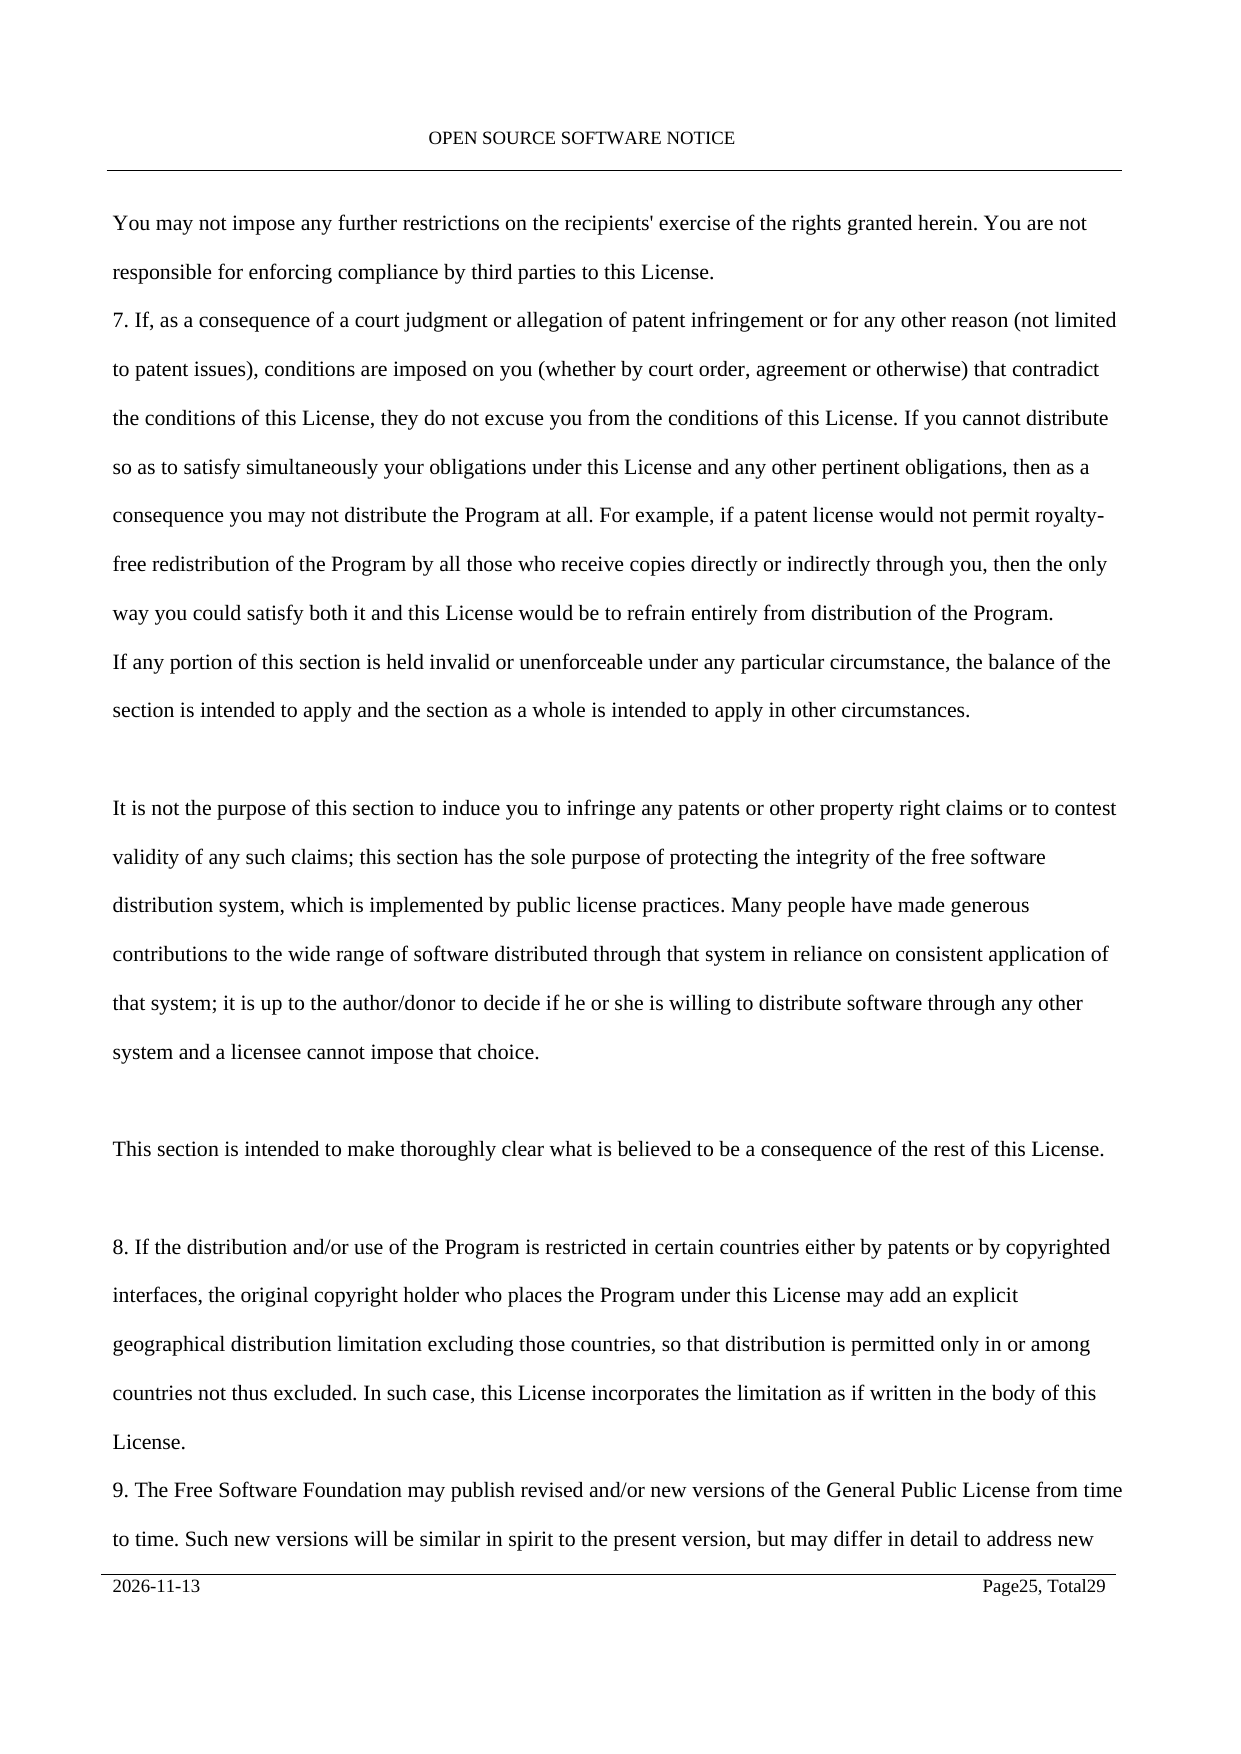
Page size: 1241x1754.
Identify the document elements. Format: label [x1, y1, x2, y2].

text [112, 206, 1128, 1555]
